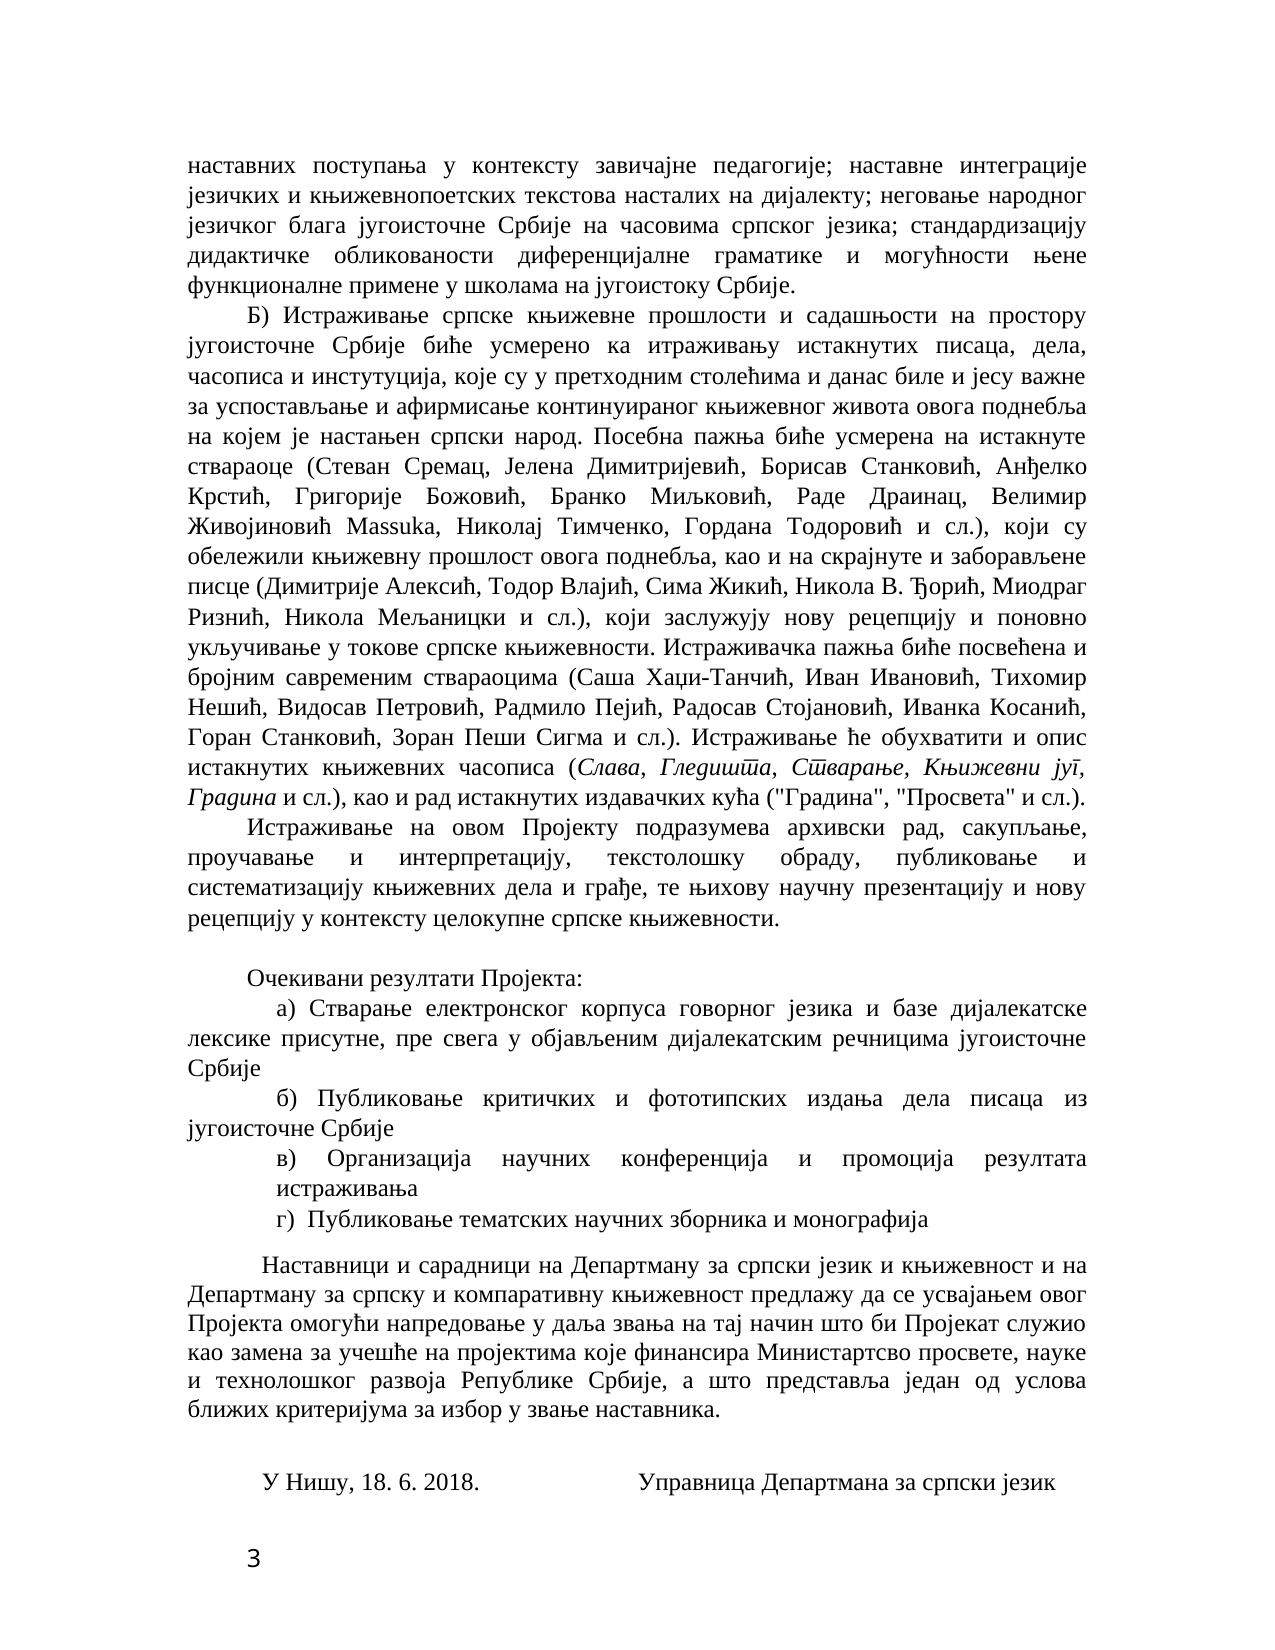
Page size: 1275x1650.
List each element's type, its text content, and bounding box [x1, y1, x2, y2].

list Истраживање на овом Пројекту подразумева архивски рад, сакупљање, проучавање и интерпретацију, текстолошку обраду, публиковање и систематизацију књижевних дела и грађе, те њихову научну презентацију и нову рецепцију у контексту целокупне српске књижевности. [187, 812, 1087, 931]
list б) Публиковање критичких и фототипских издања дела писаца из југоисточне Србије [187, 1083, 1087, 1142]
list Очекивани резултати Пројекта: [187, 963, 1087, 992]
text Наставници и сарадници на Департману за српски језик и књижевност и на Департману за српску и компаративну књижевност предлажу да се усвајањем овог Пројекта омогући напредовање у даља звања на тај начин што би Пројекат служио као замена за учешће на пројектима које финансира Министартсво просвете, науке и технолошког развоја Републике Србије, а што представља један од услова ближих критеријума за избор у звање наставника. [187, 1250, 1087, 1423]
list г) Публиковање тематских научних зборника и монографија [276, 1204, 1087, 1232]
list в) Организација научних конференција и промоција резултата истраживања [276, 1143, 1087, 1202]
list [187, 150, 1087, 299]
list а) Стварање електронског корпуса говорног језика и базе дијалекатске лексике присутне, пре свега у објављеним дијалекатским речницима југоисточне Србије [187, 993, 1087, 1082]
text У Нишу, 18. 6. 2018. Управница Департмана за српски језик [187, 1467, 1087, 1496]
list Б) Истраживање српске књижевне прошлости и садашњости на простору југоисточне Србије биће усмерено ка итраживању истакнутих писаца, дела, часописа и инстутуција, које су у претходним столећима и данас биле и јесу важне за успостављање и афирмисање континуираног књижевног живота овога поднебља на којем је настањен српски народ. Посебна пажња биће усмерена на истакнуте ствараоце (Стеван Сремац, Јелена Димитријевић, Борисав Станковић, Анђелко Крстић, Григорије Божовић, Бранко Миљковић, Раде Драинац, Велимир Живојиновић Massuka, Николај Тимченко, Гордана Тодоровић и сл.), који су обележили књижевну прошлост овога поднебља, као и на скрајнуте и заборављене писце (Димитрије Алексић, Тодор Влајић, Сима Жикић, Никола В. Ђорић, Миодраг Ризнић, Никола Мељаницки и сл.), који заслужују нову рецепцију и поновно укључивање у токове српске књижевности. Истраживачка пажња биће посвећена и бројним савременим ствараоцима (Саша Хаџи-Танчић, Иван Ивановић, Тихомир Нешић, Видосав Петровић, Радмило Пејић, Радосав Стојановић, Иванка Косанић, Горан Станковић, Зоран Пеши Сигма и сл.). Истраживање ће обухватити и опис истакнутих књижевних часописа (Слава, Гледишта, Стварање, Књижевни југ, Градина и сл.), као и рад истакнутих издавачких кућа ("Градина", "Просвета" и сл.). [187, 301, 1087, 811]
